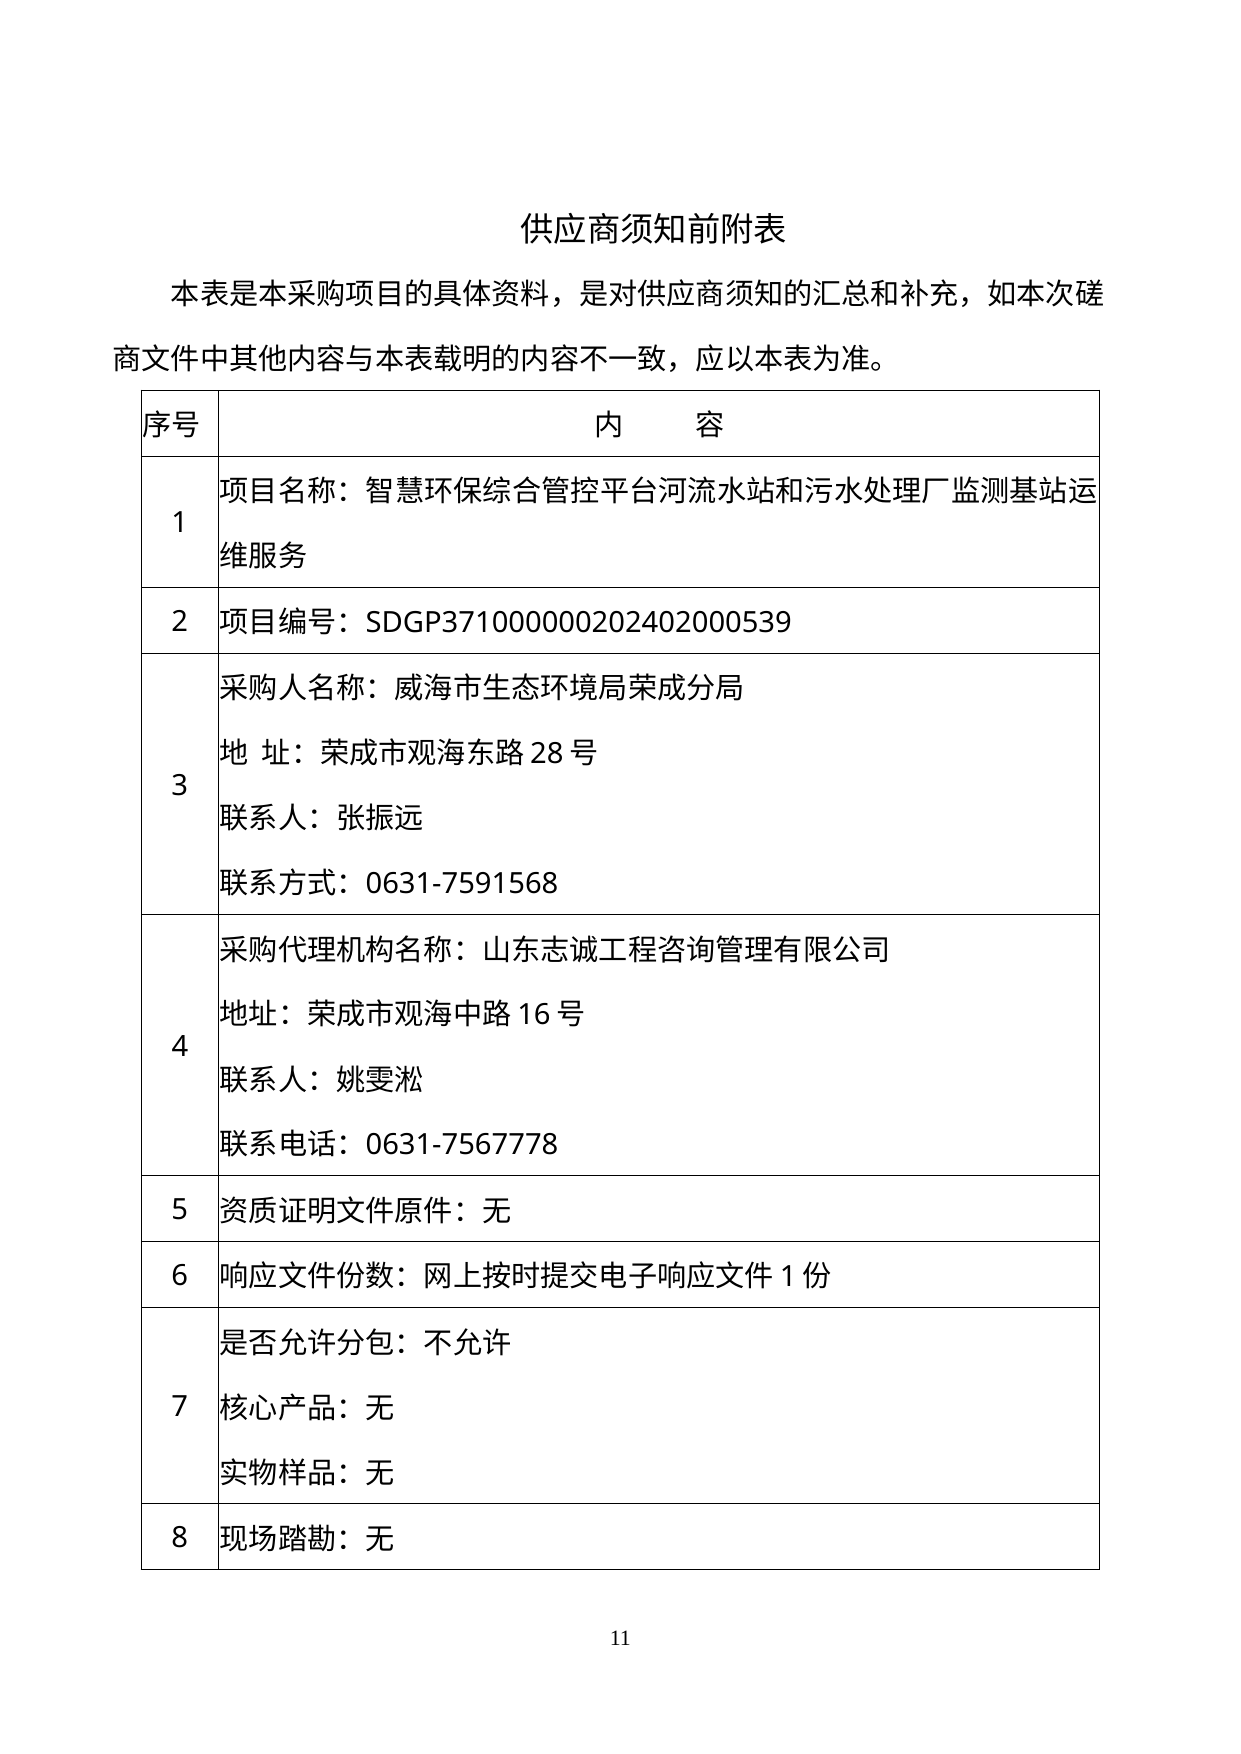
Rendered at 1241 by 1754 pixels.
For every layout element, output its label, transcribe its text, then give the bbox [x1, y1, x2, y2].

table_cell 项目编号：SDGP371000000202402000539 [219, 588, 1099, 653]
table_header 内 容 [219, 391, 1099, 456]
table_cell 资质证明文件原件：无 [219, 1176, 1099, 1241]
table_cell 7 [142, 1308, 218, 1503]
text 供应商须知前附表 [112, 194, 1128, 259]
table_cell 2 [142, 588, 218, 653]
table_cell 采购人名称：威海市生态环境局荣成分局 地 址：荣成市观海东路28号 联系人：张振远 联系方式：0631-7591568 [219, 654, 1099, 914]
table_cell 5 [142, 1176, 218, 1241]
table_header 序号 [142, 391, 218, 456]
table_cell 8 [142, 1504, 218, 1569]
table_cell 4 [142, 915, 218, 1175]
table_cell 采购代理机构名称：山东志诚工程咨询管理有限公司 地址：荣成市观海中路16号 联系人：姚雯淞 联系电话：0631-7567778 [219, 915, 1099, 1175]
table_cell 是否允许分包：不允许 核心产品：无 实物样品：无 [219, 1308, 1099, 1503]
table_cell 现场踏勘：无 [219, 1504, 1099, 1569]
text 本表是本采购项目的具体资料，是对供应商须知的汇总和补充，如本次磋商文件中其他内容与本表载明的内容不一致，应以本表为准。 [112, 259, 1128, 389]
table_cell 3 [142, 654, 218, 914]
table_cell 项目名称：智慧环保综合管控平台河流水站和污水处理厂监测基站运维服务 [219, 457, 1099, 587]
table_cell 1 [142, 457, 218, 587]
table_cell 响应文件份数：网上按时提交电子响应文件1份 [219, 1242, 1099, 1307]
table_cell 6 [142, 1242, 218, 1307]
